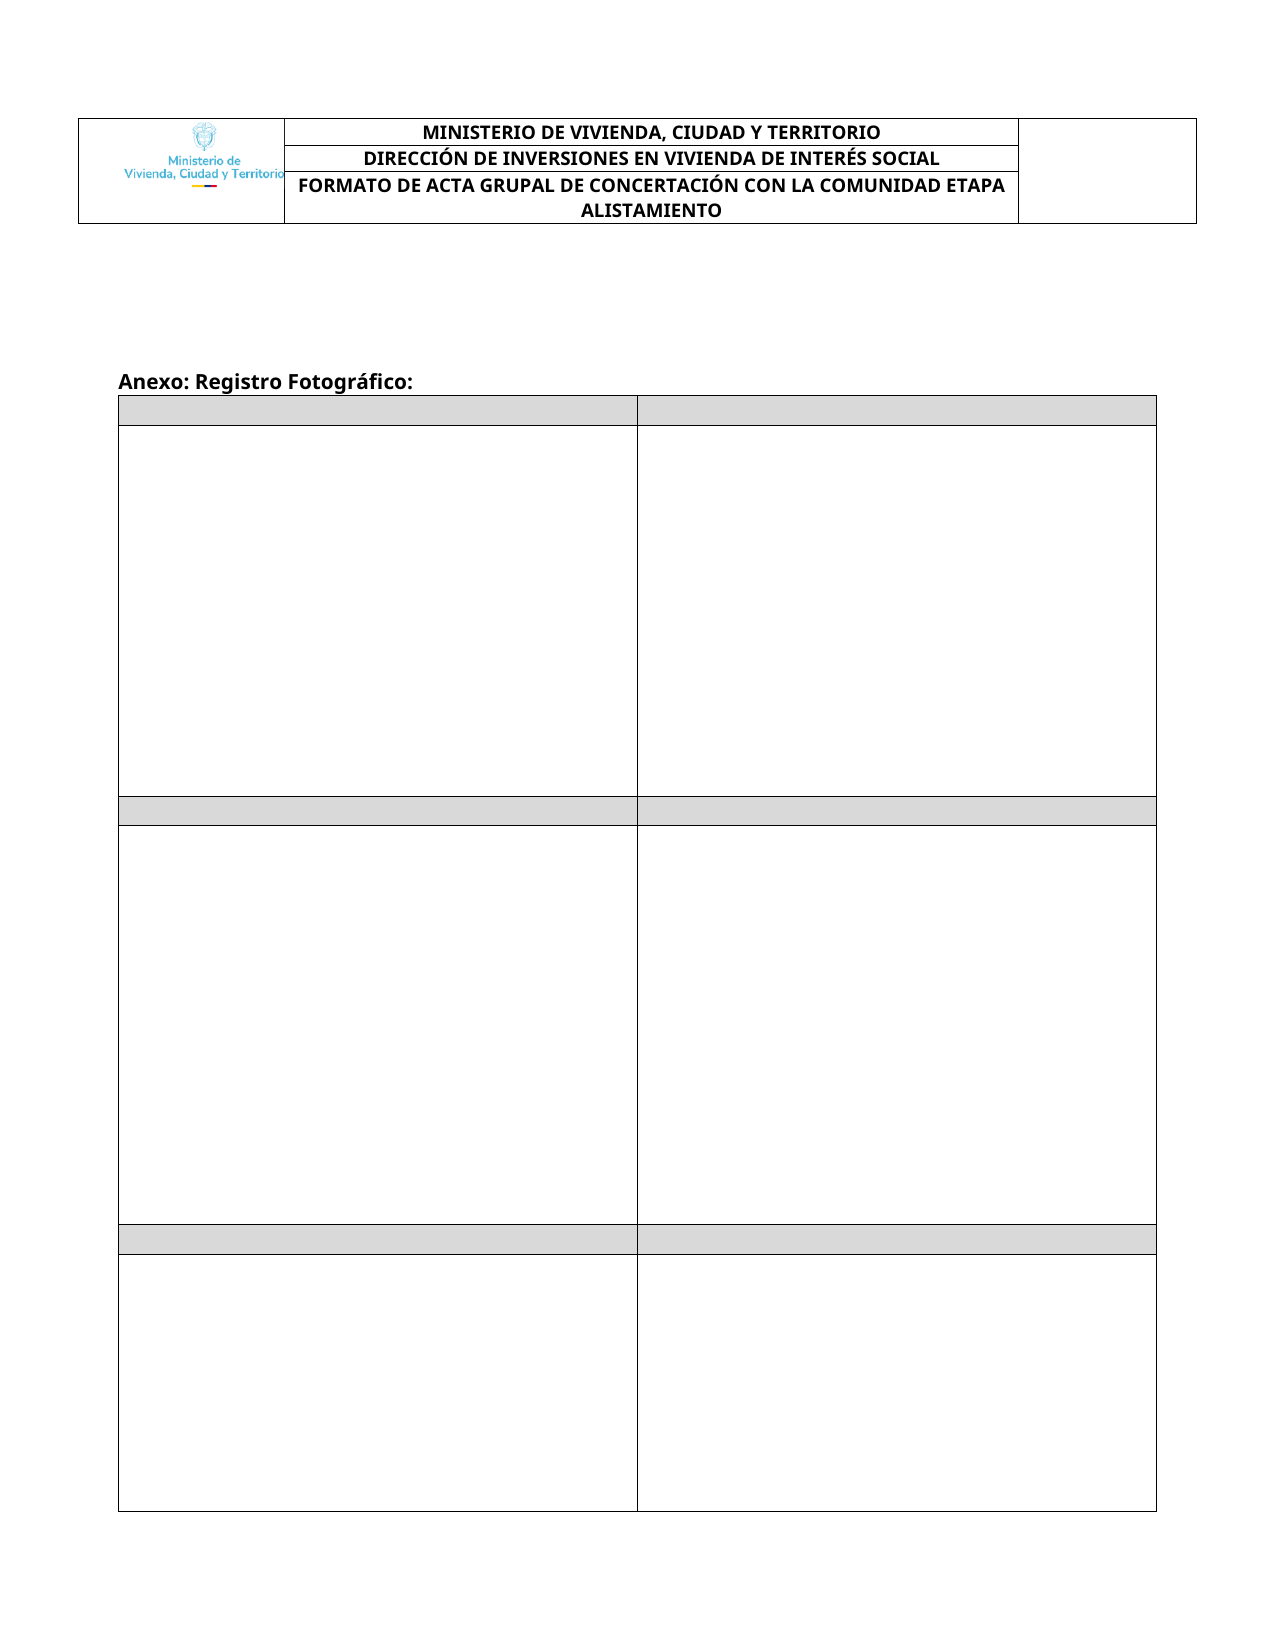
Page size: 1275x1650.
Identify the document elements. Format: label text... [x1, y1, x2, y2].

table_cell [119, 1225, 637, 1254]
table_cell [119, 797, 637, 825]
table_header [119, 396, 637, 425]
table_cell [638, 797, 1156, 825]
table_cell [119, 826, 637, 1224]
picture [108, 119, 285, 189]
table_cell [119, 426, 637, 796]
table_cell [638, 826, 1156, 1224]
table_header [638, 396, 1156, 425]
table_cell [119, 1255, 637, 1511]
table_cell [638, 426, 1156, 796]
text Anexo: Registro Fotográfico: [118, 367, 1157, 395]
table_cell [638, 1255, 1156, 1511]
table_cell [638, 1225, 1156, 1254]
